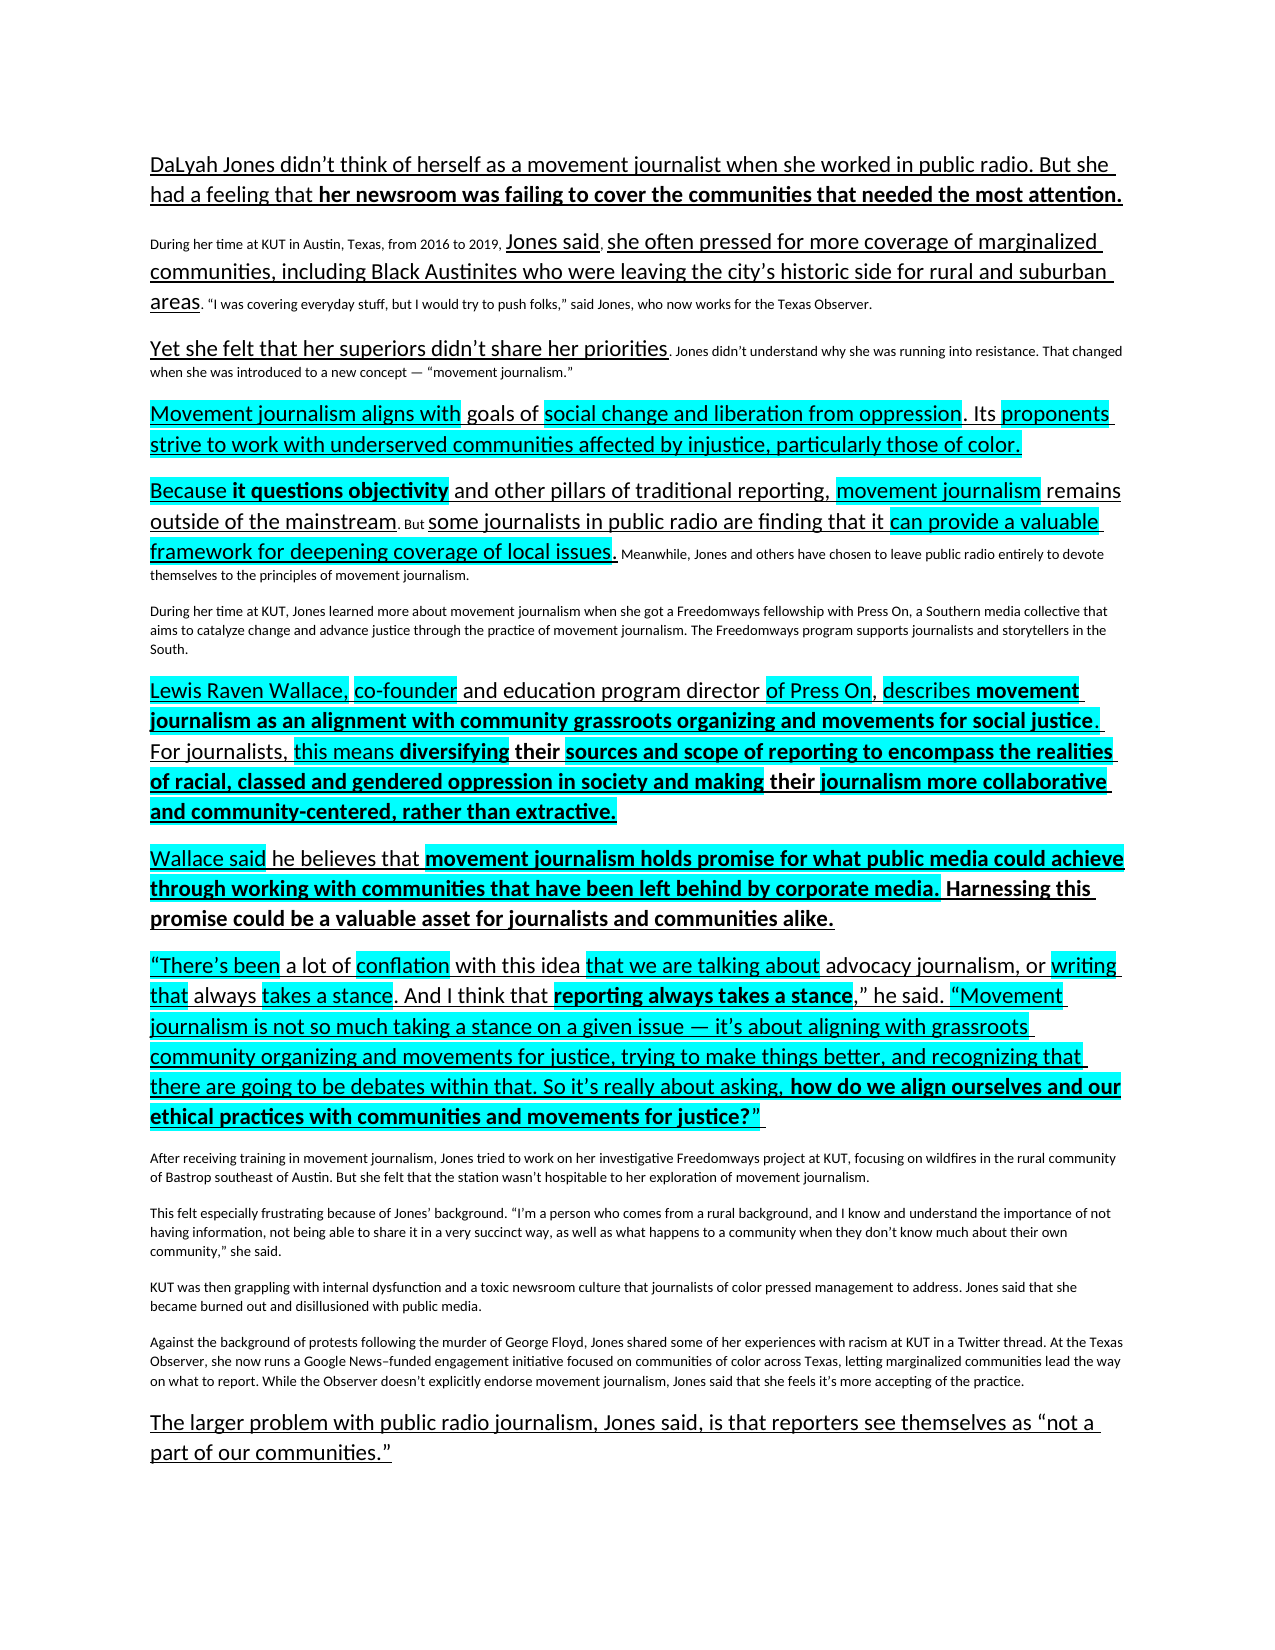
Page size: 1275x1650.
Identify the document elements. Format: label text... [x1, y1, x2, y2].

text Wallace said he believes that movement journalism holds promise for what public media could achieve through working with communities that have been left behind by corporate media. Harnessing this promise could be a valuable asset for journalists and communities alike. [150, 870, 1125, 933]
text Because it questions objectivity and other pillars of traditional reporting, movement journalism remains outside of the mainstream. But some journalists in public radio are finding that it can provide a valuable framework for deepening coverage of local issues. Meanwhile, Jones and others have chosen to leave public radio entirely to devote themselves to the principles of movement journalism. [150, 477, 1125, 584]
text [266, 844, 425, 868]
text During her time at KUT in Austin, Texas, from 2016 to 2019, Jones said, she often pressed for more coverage of marginalized communities, including Black Austinites who were leaving the city’s historic side for rural and suburban areas. “I was covering everyday stuff, but I would try to push folks,” said Jones, who now works for the Texas Observer. [150, 227, 1125, 316]
text During her time at KUT, Jones learned more about movement journalism when she got a Freedomways fellowship with Press On, a Southern media collective that aims to catalyze change and advance justice through the practice of movement journalism. The Freedomways program supports journalists and storytellers in the South. [150, 602, 1125, 658]
text DaLyah Jones didn’t think of herself as a movement journalist when she worked in public radio. But she had a feeling that her newsroom was failing to cover the communities that needed the most attention. [150, 150, 1125, 208]
text Lewis Raven Wallace, co-founder and education program director of Press On, describes movement journalism as an alignment with community grassroots organizing and movements for social justice. For journalists, this means diversifying their sources and scope of reporting to encompass the realities of racial, classed and gendered oppression in society and making their journalism more collaborative and community-centered, rather than extractive. [150, 676, 1125, 825]
text Yet she felt that her superiors didn’t share her priorities. Jones didn’t understand why she was running into resistance. That changed when she was introduced to a new concept — “movement journalism.” [150, 334, 1125, 382]
text Movement journalism aligns with goals of social change and liberation from oppression. Its proponents strive to work with underserved communities affected by injustice, particularly those of color. [150, 399, 1125, 458]
text This felt especially frustrating because of Jones’ background. “I’m a person who comes from a rural background, and I know and understand the importance of not having information, not being able to share it in a very succinct way, as well as what happens to a community when they don’t know much about their own community,” she said. [150, 1204, 1125, 1261]
text “There’s been a lot of conflation with this idea that we are talking about advocacy journalism, or writing that always takes a stance. And I think that reporting always takes a stance,” he said. “Movement journalism is not so much taking a stance on a given issue — it’s about aligning with grassroots community organizing and movements for justice, trying to make things better, and recognizing that there are going to be debates within that. So it’s really about asking, how do we align ourselves and our ethical practices with communities and movements for justice?” [150, 951, 1125, 1131]
text The larger problem with public radio journalism, Jones said, is that reporters see themselves as “not a part of our communities.” [150, 1408, 1125, 1466]
text Against the background of protests following the murder of George Floyd, Jones shared some of her experiences with racism at KUT in a Twitter thread. At the Texas Observer, she now runs a Google News–funded engagement initiative focused on communities of color across Texas, letting marginalized communities lead the way on what to report. While the Observer doesn’t explicitly endorse movement journalism, Jones said that she feels it’s more accepting of the practice. [150, 1333, 1125, 1390]
text KUT was then grappling with internal dysfunction and a toxic newsroom culture that journalists of color pressed management to address. Jones said that she became burned out and disillusioned with public media. [150, 1278, 1125, 1316]
text After receiving training in movement journalism, Jones tried to work on her investigative Freedomways project at KUT, focusing on wildfires in the rural community of Bastrop southeast of Austin. But she felt that the station wasn’t hospitable to her exploration of movement journalism. [150, 1149, 1125, 1186]
